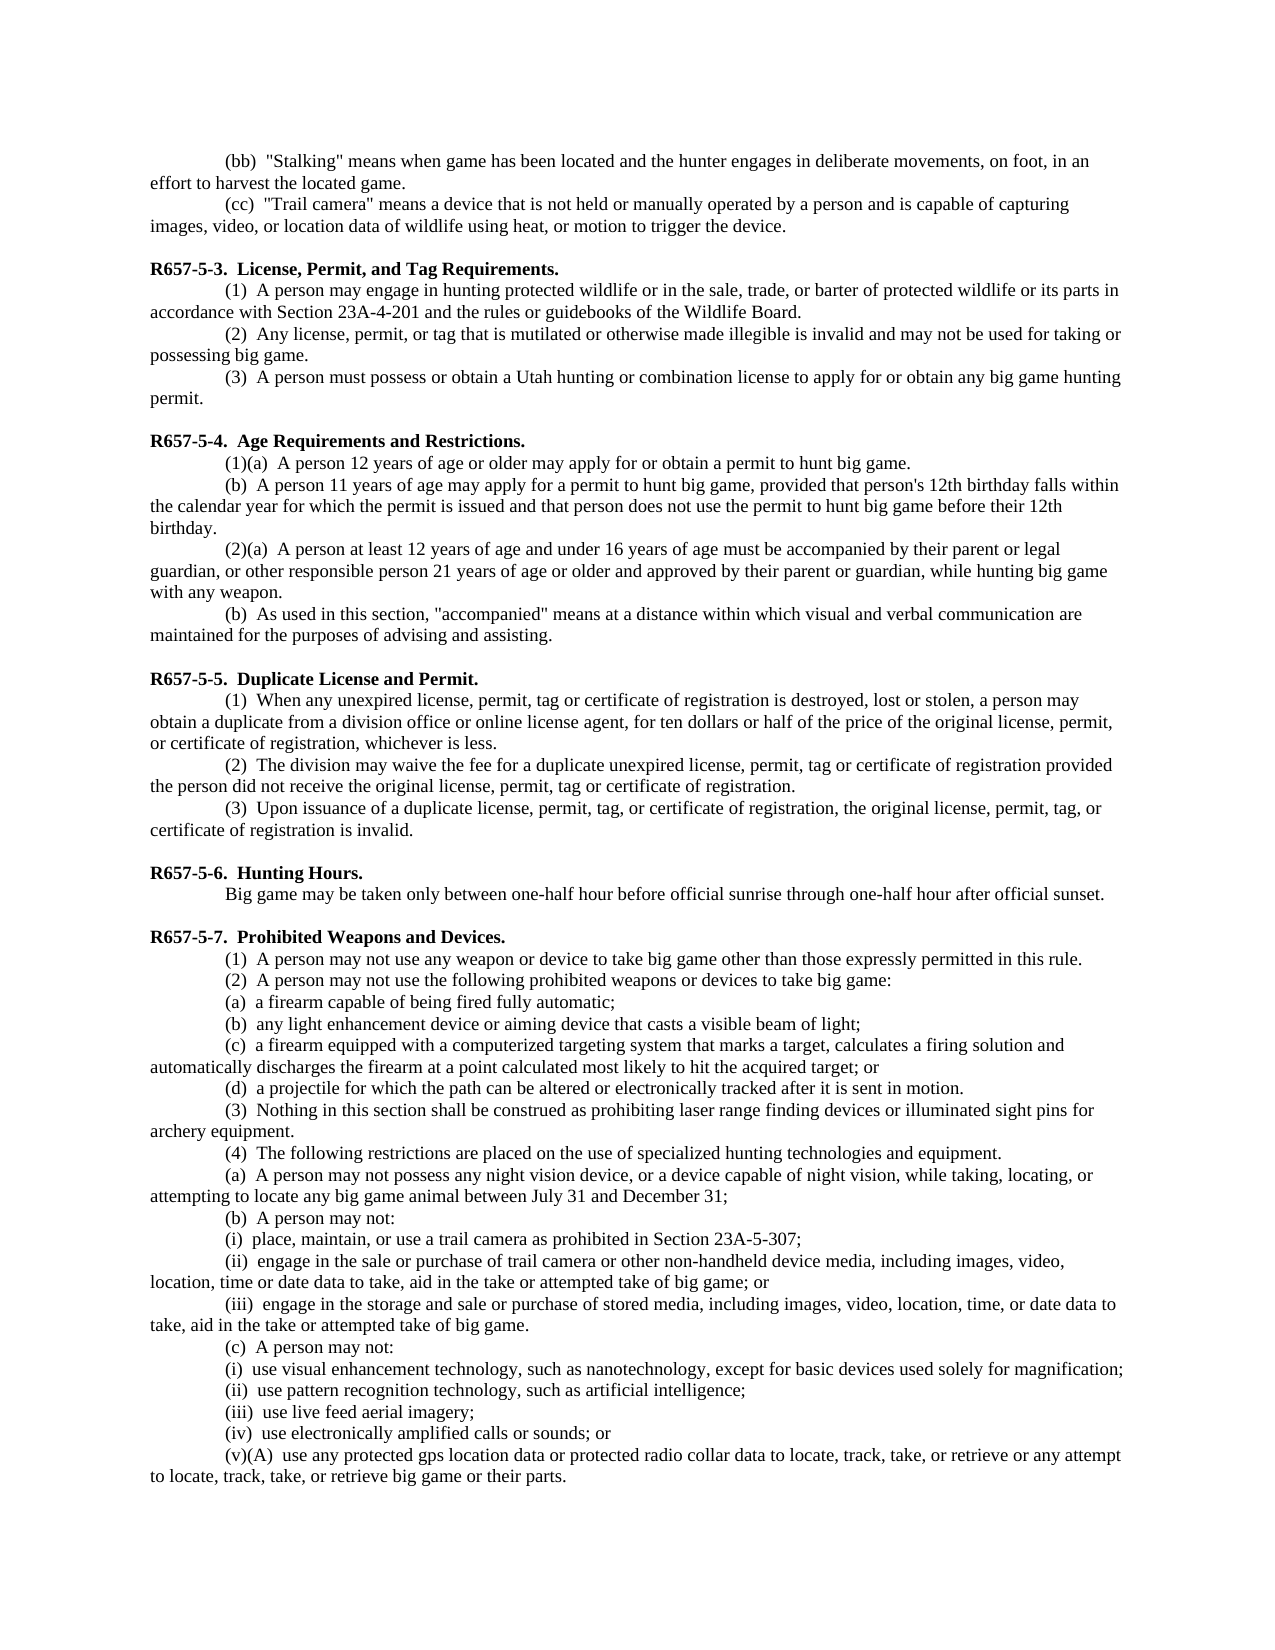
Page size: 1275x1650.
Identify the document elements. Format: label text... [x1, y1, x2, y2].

text (b) As used in this section, "accompanied" means at a distance within which visual and verbal communication are maintained for the purposes of advising and assisting. [150, 603, 1125, 646]
text (1) When any unexpired license, permit, tag or certificate of registration is destroyed, lost or stolen, a person may obtain a duplicate from a division office or online license agent, for ten dollars or half of the price of the original license, permit, or certificate of registration, whichever is less. [150, 689, 1125, 754]
text R657-5-5. Duplicate License and Permit. [150, 667, 1125, 689]
text (3) Nothing in this section shall be construed as prohibiting laser range finding devices or illuminated sight pins for archery equipment. [150, 1099, 1125, 1142]
text (2) Any license, permit, or tag that is mutilated or otherwise made illegible is invalid and may not be used for taking or possessing big game. [150, 322, 1125, 366]
text (iii) use live feed aerial imagery; [150, 1401, 1125, 1422]
text Big game may be taken only between one-half hour before official sunrise through one-half hour after official sunset. [150, 883, 1125, 905]
text (b) any light enhancement device or aiming device that casts a visible beam of light; [150, 1012, 1125, 1034]
text (cc) "Trail camera" means a device that is not held or manually operated by a person and is capable of capturing images, video, or location data of wildlife using heat, or motion to trigger the device. [150, 193, 1125, 236]
text (1) A person may engage in hunting protected wildlife or in the sale, trade, or barter of protected wildlife or its parts in accordance with Section 23A-4-201 and the rules or guidebooks of the Wildlife Board. [150, 279, 1125, 322]
text (iv) use electronically amplified calls or sounds; or [150, 1422, 1125, 1444]
text (1)(a) A person 12 years of age or older may apply for or obtain a permit to hunt big game. [150, 452, 1125, 473]
text (v)(A) use any protected gps location data or protected radio collar data to locate, track, take, or retrieve or any attempt to locate, track, take, or retrieve big game or their parts. [150, 1444, 1125, 1487]
text (4) The following restrictions are placed on the use of specialized hunting technologies and equipment. [150, 1142, 1125, 1163]
text (ii) engage in the sale or purchase of trail camera or other non-handheld device media, including images, video, location, time or date data to take, aid in the take or attempted take of big game; or [150, 1250, 1125, 1293]
text (2) The division may waive the fee for a duplicate unexpired license, permit, tag or certificate of registration provided the person did not receive the original license, permit, tag or certificate of registration. [150, 754, 1125, 797]
text (i) place, maintain, or use a trail camera as prohibited in Section 23A-5-307; [150, 1228, 1125, 1250]
text (b) A person 11 years of age may apply for a permit to hunt big game, provided that person's 12th birthday falls within the calendar year for which the permit is issued and that person does not use the permit to hunt big game before their 12th birthday. [150, 473, 1125, 538]
text R657-5-6. Hunting Hours. [150, 862, 1125, 883]
text (3) A person must possess or obtain a Utah hunting or combination license to apply for or obtain any big game hunting permit. [150, 366, 1125, 409]
text (iii) engage in the storage and sale or purchase of stored media, including images, video, location, time, or date data to take, aid in the take or attempted take of big game. [150, 1293, 1125, 1336]
text (a) A person may not possess any night vision device, or a device capable of night vision, while taking, locating, or attempting to locate any big game animal between July 31 and December 31; [150, 1163, 1125, 1207]
text R657-5-4. Age Requirements and Restrictions. [150, 430, 1125, 452]
text (c) a firearm equipped with a computerized targeting system that marks a target, calculates a firing solution and automatically discharges the firearm at a point calculated most likely to hit the acquired target; or [150, 1034, 1125, 1077]
text (2) A person may not use the following prohibited weapons or devices to take big game: [150, 969, 1125, 991]
text (a) a firearm capable of being fired fully automatic; [150, 991, 1125, 1012]
text (i) use visual enhancement technology, such as nanotechnology, except for basic devices used solely for magnification; [150, 1357, 1125, 1379]
text (bb) "Stalking" means when game has been located and the hunter engages in deliberate movements, on foot, in an effort to harvest the located game. [150, 150, 1125, 193]
text R657-5-7. Prohibited Weapons and Devices. [150, 926, 1125, 948]
text (d) a projectile for which the path can be altered or electronically tracked after it is sent in motion. [150, 1077, 1125, 1099]
text (ii) use pattern recognition technology, such as artificial intelligence; [150, 1379, 1125, 1401]
text (c) A person may not: [150, 1336, 1125, 1357]
text (1) A person may not use any weapon or device to take big game other than those expressly permitted in this rule. [150, 948, 1125, 969]
text (3) Upon issuance of a duplicate license, permit, tag, or certificate of registration, the original license, permit, tag, or certificate of registration is invalid. [150, 797, 1125, 840]
text (b) A person may not: [150, 1207, 1125, 1228]
text R657-5-3. License, Permit, and Tag Requirements. [150, 258, 1125, 279]
text (2)(a) A person at least 12 years of age and under 16 years of age must be accompanied by their parent or legal guardian, or other responsible person 21 years of age or older and approved by their parent or guardian, while hunting big game with any weapon. [150, 538, 1125, 603]
